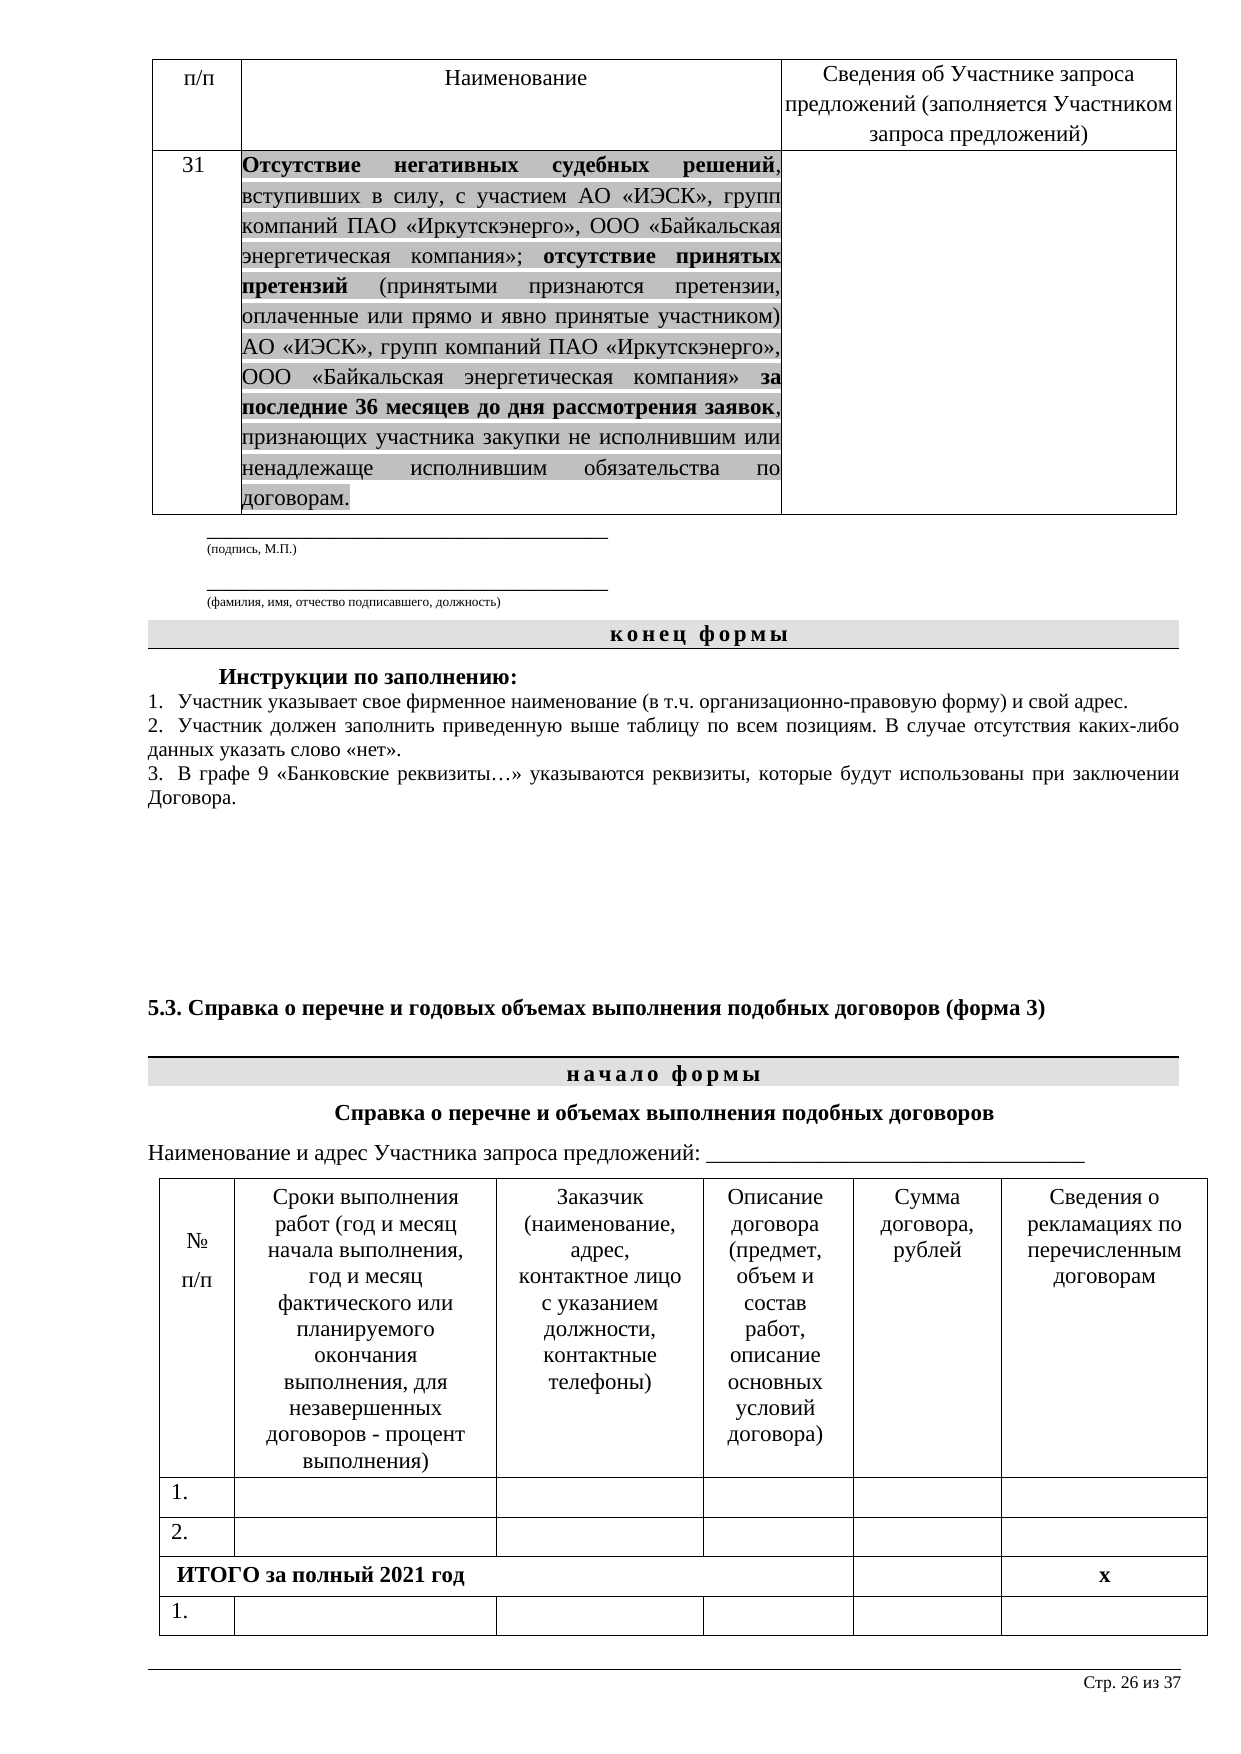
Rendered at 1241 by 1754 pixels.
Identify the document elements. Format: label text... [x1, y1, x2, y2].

table_header Наименование [242, 60, 781, 150]
table_cell [854, 1557, 1001, 1596]
table_cell [497, 1597, 703, 1635]
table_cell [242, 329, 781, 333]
text Инструкции по заполнению: [148, 663, 1181, 689]
table_cell [235, 1478, 496, 1517]
table_cell [704, 1518, 853, 1556]
text ___________________________________ [148, 515, 1181, 541]
text (подпись, М.П.) [148, 541, 797, 567]
text Наименование и адрес Участника запроса предложений: _________________________________ [148, 1138, 1181, 1165]
table_cell 2. [160, 1518, 234, 1556]
table_header № № п/п [160, 1179, 234, 1477]
subtitle 5.3. Справка о перечне и годовых объемах выполнения подобных договоров (форма 3) [148, 993, 1181, 1020]
text (фамилия, имя, отчество подписавшего, должность) [148, 594, 797, 620]
list В графе 9 «Банковские реквизиты…» указываются реквизиты, которые будут использованы при заключении Договора. [148, 761, 1181, 809]
text конец формы [148, 620, 1179, 648]
table_cell [235, 1518, 496, 1556]
list Участник указывает свое фирменное наименование (в т.ч. организационно-правовую форму) и свой адрес. [148, 689, 1181, 713]
table_cell 1. [160, 1478, 234, 1517]
table_header Сумма договора, рублей [854, 1179, 1001, 1477]
table_cell [704, 1597, 853, 1635]
table_cell [1002, 1597, 1207, 1635]
table_cell х [1002, 1557, 1207, 1596]
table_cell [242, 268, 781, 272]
table_header Сведения об Участнике запроса предложений (заполняется Участником запроса предложений) [782, 60, 1176, 150]
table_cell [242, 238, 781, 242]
table_cell [497, 1478, 703, 1517]
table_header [497, 1179, 703, 1477]
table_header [704, 1179, 853, 1477]
table_cell [854, 1518, 1001, 1556]
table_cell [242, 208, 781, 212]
text Справка о перечне и объемах выполнения подобных договоров [148, 1099, 1181, 1125]
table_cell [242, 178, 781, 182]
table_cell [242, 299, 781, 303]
table_cell [497, 1518, 703, 1556]
table_cell 1. [160, 1597, 234, 1635]
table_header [1002, 1179, 1207, 1477]
table_cell [854, 1478, 1001, 1517]
table_cell [1002, 1518, 1207, 1556]
text ___________________________________ [148, 567, 1181, 594]
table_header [235, 1179, 496, 1477]
table_cell [1002, 1478, 1207, 1517]
table_cell [782, 151, 1176, 514]
list Участник должен заполнить приведенную выше таблицу по всем позициям. В случае отсутствия каких-либо данных указать слово «нет». [148, 713, 1181, 761]
table_cell 31 [153, 151, 241, 514]
table_cell [235, 1597, 496, 1635]
table_cell [704, 1478, 853, 1517]
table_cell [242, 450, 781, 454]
table_cell ИТОГО за полный 2021 год [160, 1557, 853, 1596]
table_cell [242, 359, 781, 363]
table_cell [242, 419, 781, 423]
table_cell [854, 1597, 1001, 1635]
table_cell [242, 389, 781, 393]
table_header п/п [153, 60, 241, 150]
text начало формы [148, 1058, 1179, 1086]
